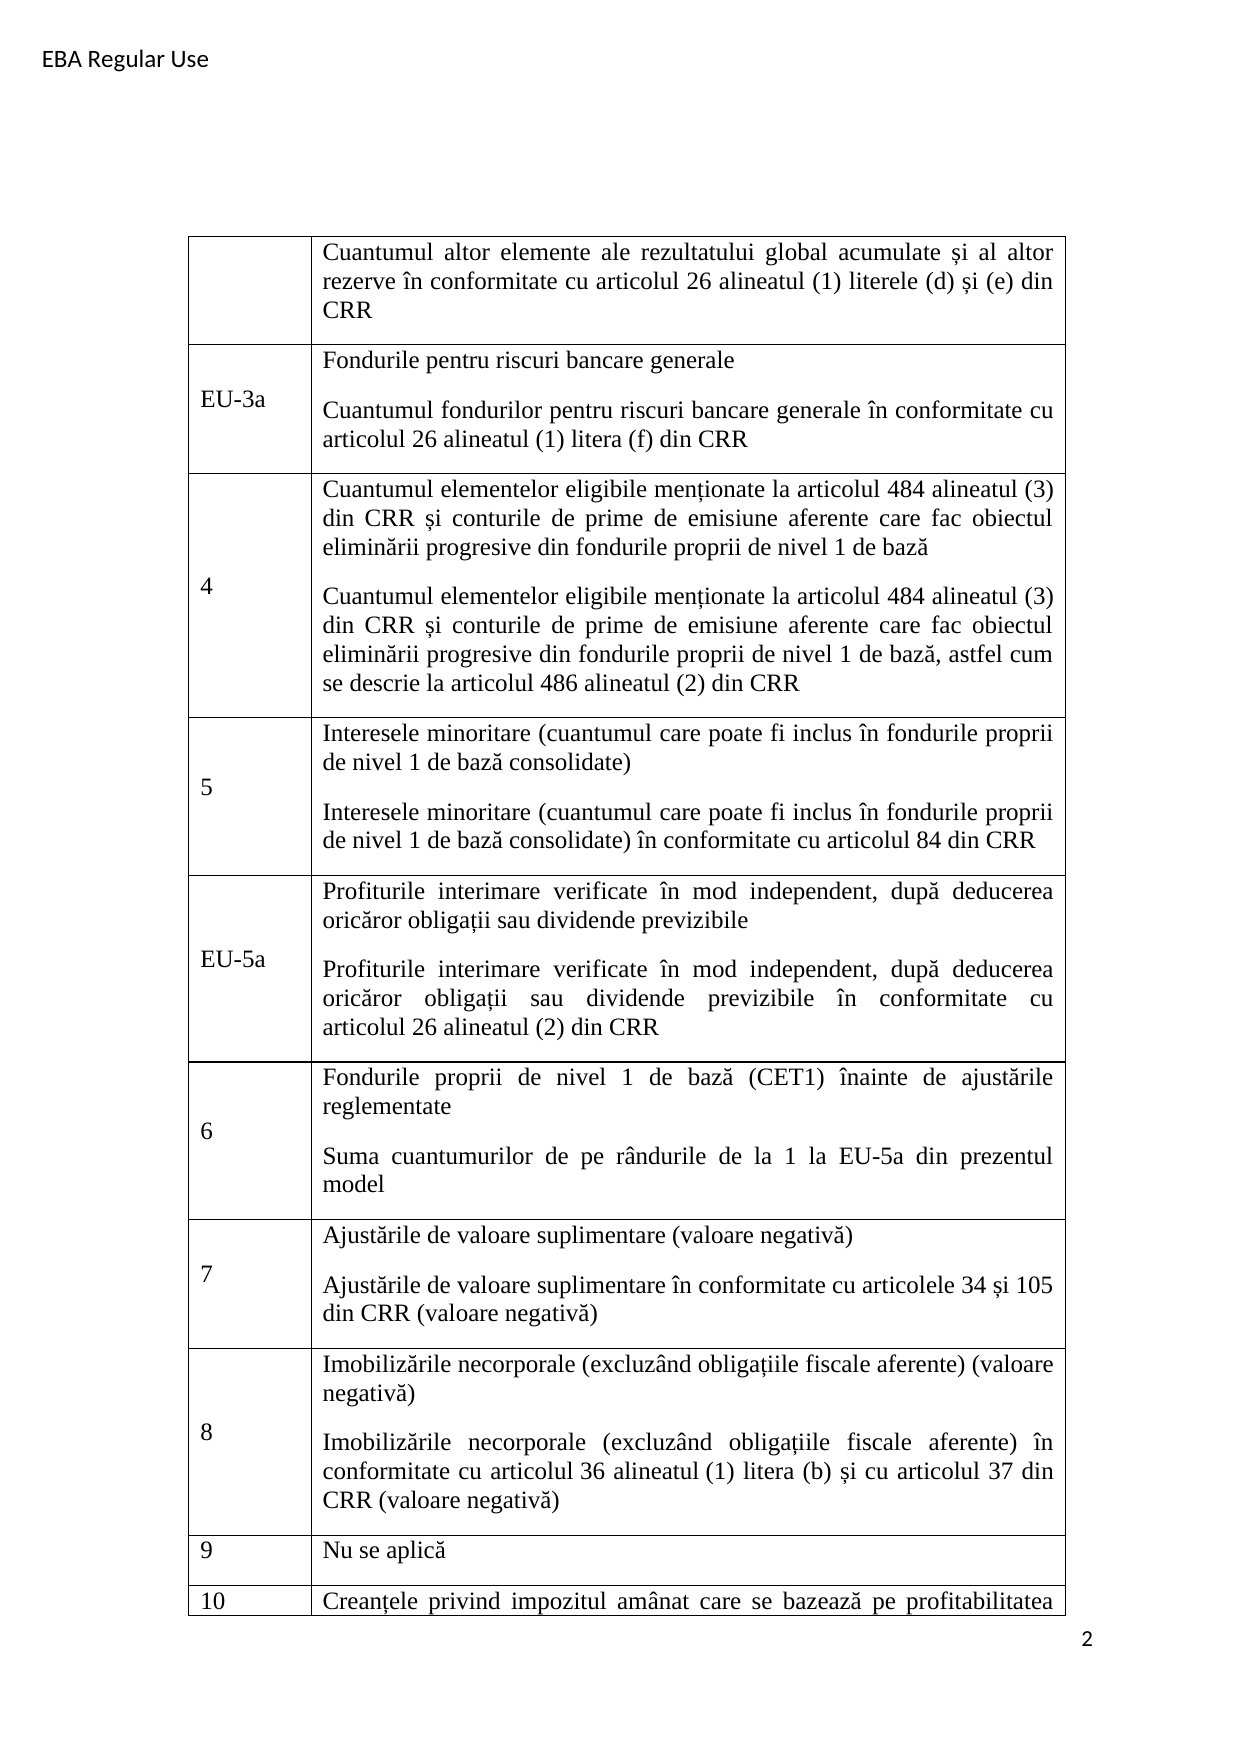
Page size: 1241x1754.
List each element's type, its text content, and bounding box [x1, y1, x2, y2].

table_cell 5 [189, 718, 311, 875]
table_cell 3 [189, 237, 311, 344]
table_cell EU-5a [189, 876, 311, 1061]
table_cell Profiturile interimare verificate în mod independent, după deducerea oricăror obligații sau dividende previzibile Profiturile interimare verificate în mod independent, după deducerea oricăror obligații sau dividende previzibile în conformitate cu articolul 26 alineatul (2) din CRR [312, 876, 1065, 1061]
table_cell Fondurile pentru riscuri bancare generale Cuantumul fondurilor pentru riscuri bancare generale în conformitate cu articolul 26 alineatul (1) litera (f) din CRR [312, 345, 1065, 473]
table_cell Fondurile proprii de nivel 1 de bază (CET1) înainte de ajustările reglementate Suma cuantumurilor de pe rândurile de la 1 la EU-5a din prezentul model [312, 1063, 1065, 1219]
table_cell Interesele minoritare (cuantumul care poate fi inclus în fondurile proprii de nivel 1 de bază consolidate) Interesele minoritare (cuantumul care poate fi inclus în fondurile proprii de nivel 1 de bază consolidate) în conformitate cu articolul 84 din CRR [312, 718, 1065, 875]
table_cell 6 [189, 1063, 311, 1219]
table_cell 9 [189, 1536, 311, 1585]
table_cell Cuantumul elementelor eligibile menționate la articolul 484 alineatul (3) din CRR și conturile de prime de emisiune aferente care fac obiectul eliminării progresive din fondurile proprii de nivel 1 de bază Cuantumul elementelor eligibile menționate la articolul 484 alineatul (3) din CRR și conturile de prime de emisiune aferente care fac obiectul eliminării progresive din fondurile proprii de nivel 1 de bază, astfel cum se descrie la articolul 486 alineatul (2) din CRR [312, 474, 1065, 717]
table_cell Ajustările de valoare suplimentare (valoare negativă) Ajustările de valoare suplimentare în conformitate cu articolele 34 și 105 din CRR (valoare negativă) [312, 1220, 1065, 1348]
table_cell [312, 1586, 1065, 1615]
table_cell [312, 237, 1065, 344]
table_cell 7 [189, 1220, 311, 1348]
table_cell 4 [189, 474, 311, 717]
table_cell EU-3a [189, 345, 311, 473]
table_cell 8 [189, 1349, 311, 1534]
table_cell Nu se aplică [312, 1536, 1065, 1585]
table_cell Imobilizările necorporale (excluzând obligațiile fiscale aferente) (valoare negativă) Imobilizările necorporale (excluzând obligațiile fiscale aferente) în conformitate cu articolul 36 alineatul (1) litera (b) și cu articolul 37 din CRR (valoare negativă) [312, 1349, 1065, 1534]
table_cell 10 [189, 1586, 311, 1615]
